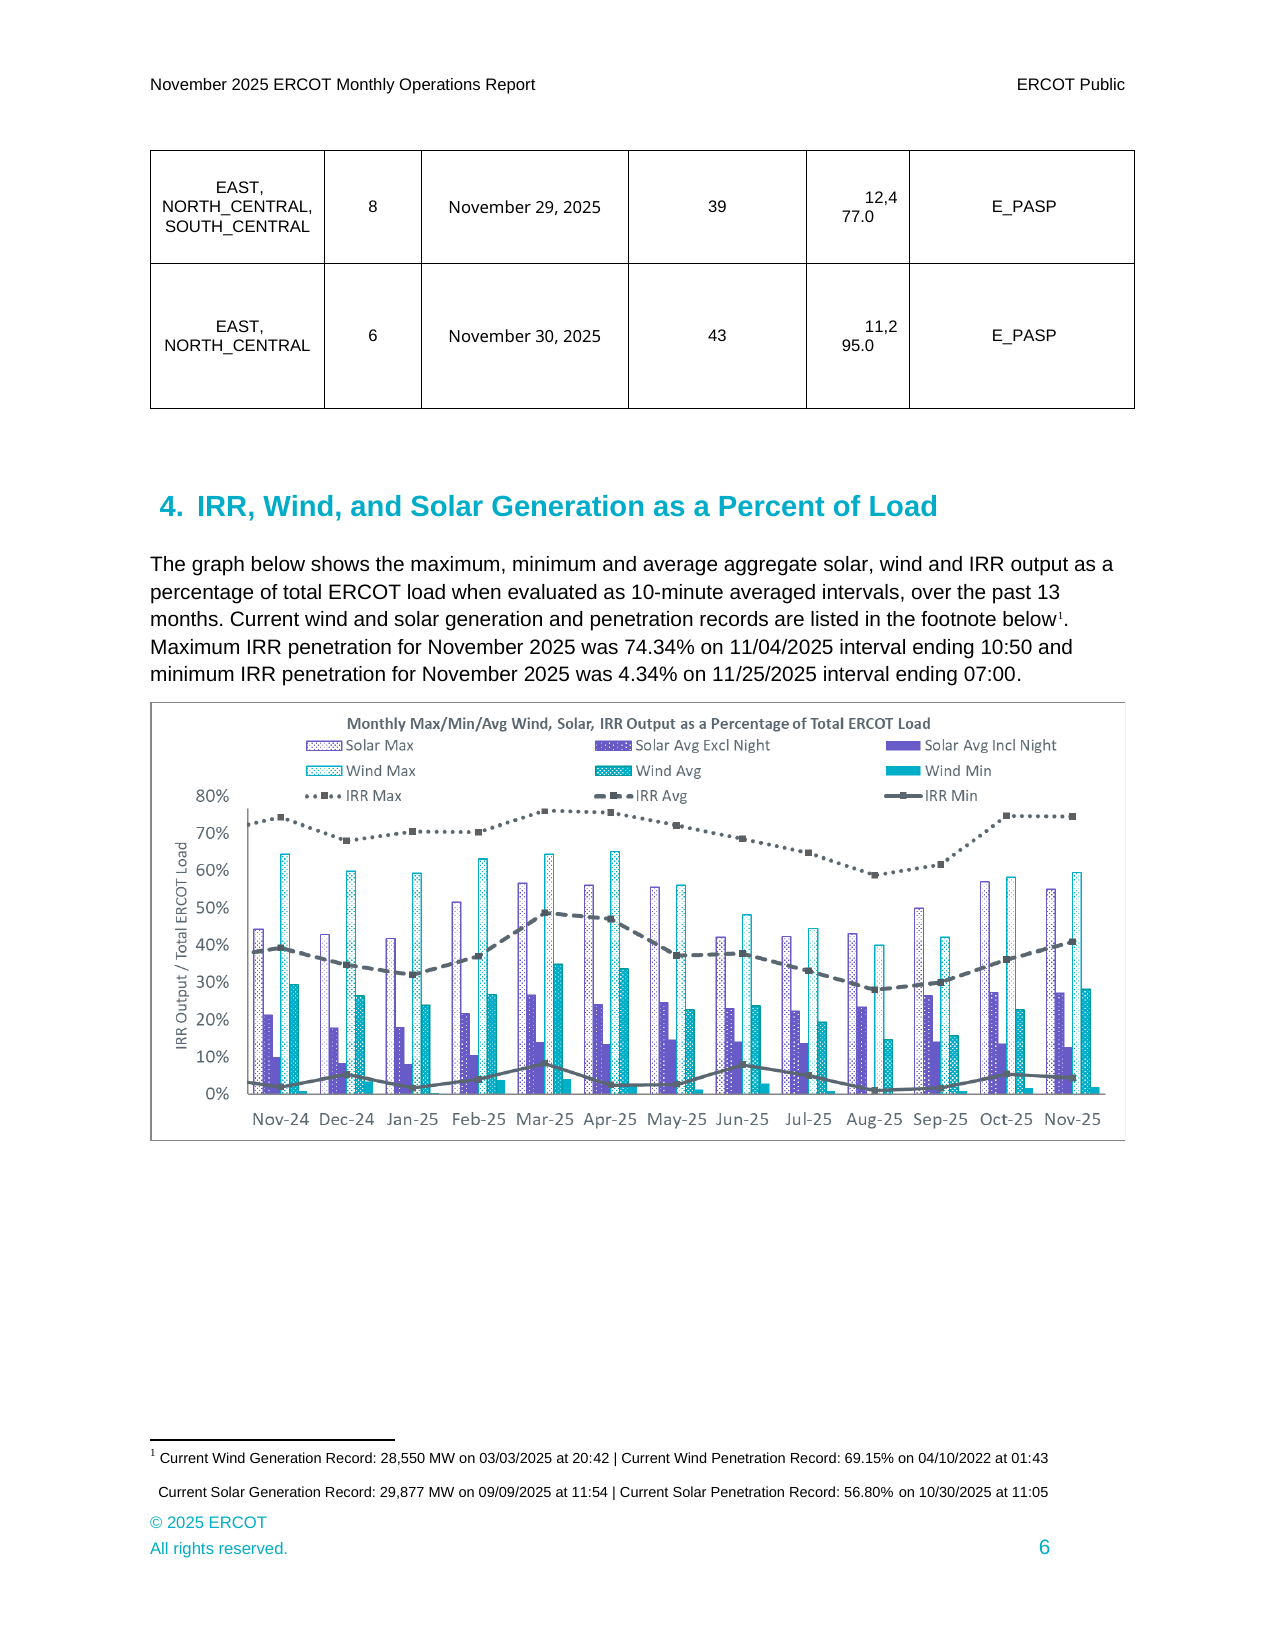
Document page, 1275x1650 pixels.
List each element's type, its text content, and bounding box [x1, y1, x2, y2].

table_cell EAST, NORTH_CENTRAL [151, 264, 324, 407]
table_cell November 29, 2025 [422, 151, 628, 262]
table_cell 6 [325, 264, 421, 407]
subtitle IRR, Wind, and Solar Generation as a Percent of Load [159, 488, 1125, 522]
table_cell E_PASP [910, 151, 1134, 262]
table_cell 12,477.0 [807, 151, 909, 262]
table_cell 8 [325, 151, 421, 262]
table_cell 43 [629, 264, 806, 407]
table_cell 39 [629, 151, 806, 262]
text The graph below shows the maximum, minimum and average aggregate solar, wind and IRR output as a percentage of total ERCOT load when evaluated as 10-minute averaged intervals, over the past 13 months. Current wind and solar generation and penetration records are listed in the footnote below. Maximum IRR penetration for November 2025 was 74.34% on 11/04/2025 interval ending 10:50 and minimum IRR penetration for November 2025 was 4.34% on 11/25/2025 interval ending 07:00. [150, 552, 1125, 686]
table_cell E_PASP [910, 264, 1134, 407]
table_cell November 30, 2025 [422, 264, 628, 407]
table_cell 11,295.0 [807, 264, 909, 407]
picture [150, 702, 1125, 1141]
table_cell EAST, NORTH_CENTRAL, SOUTH_CENTRAL [151, 151, 324, 262]
